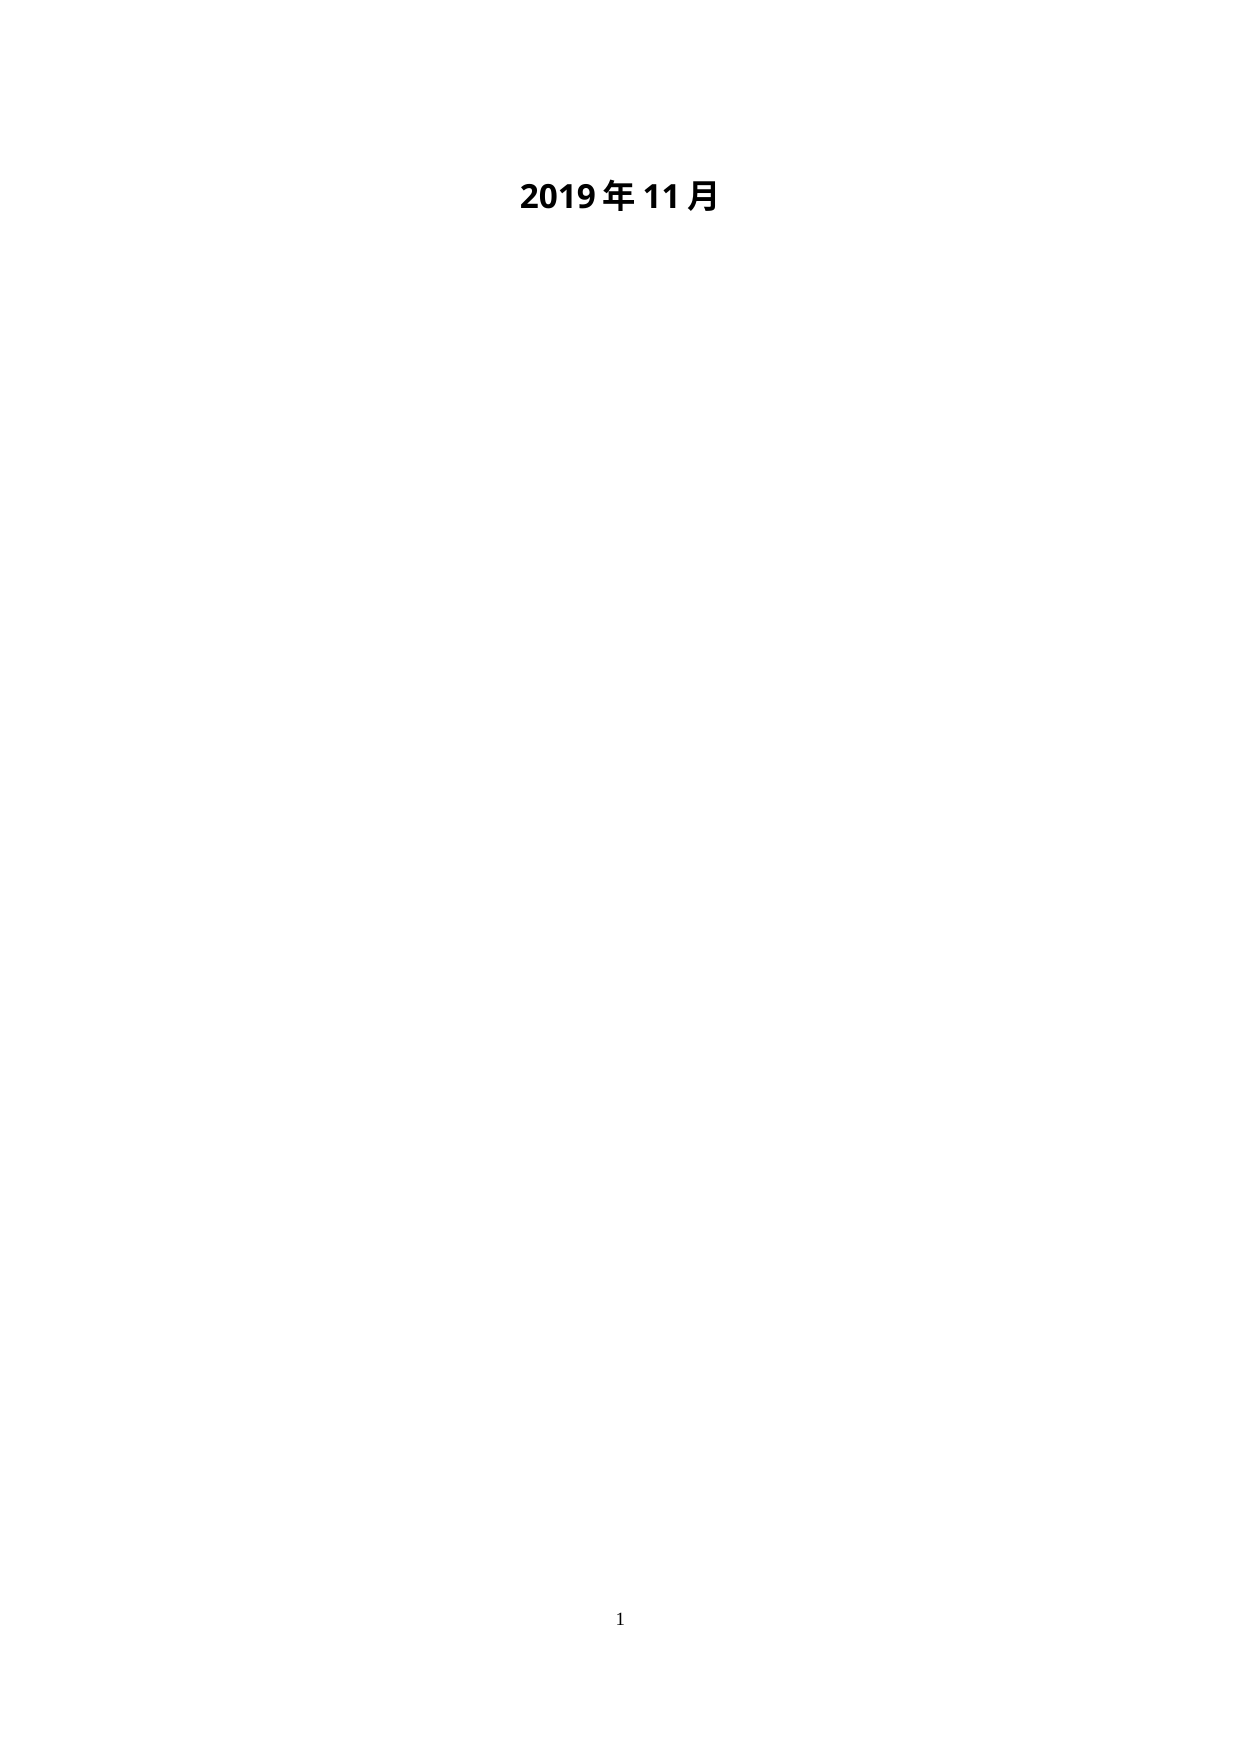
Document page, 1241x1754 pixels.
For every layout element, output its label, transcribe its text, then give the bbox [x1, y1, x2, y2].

text 2019年11月 [187, 162, 1053, 227]
